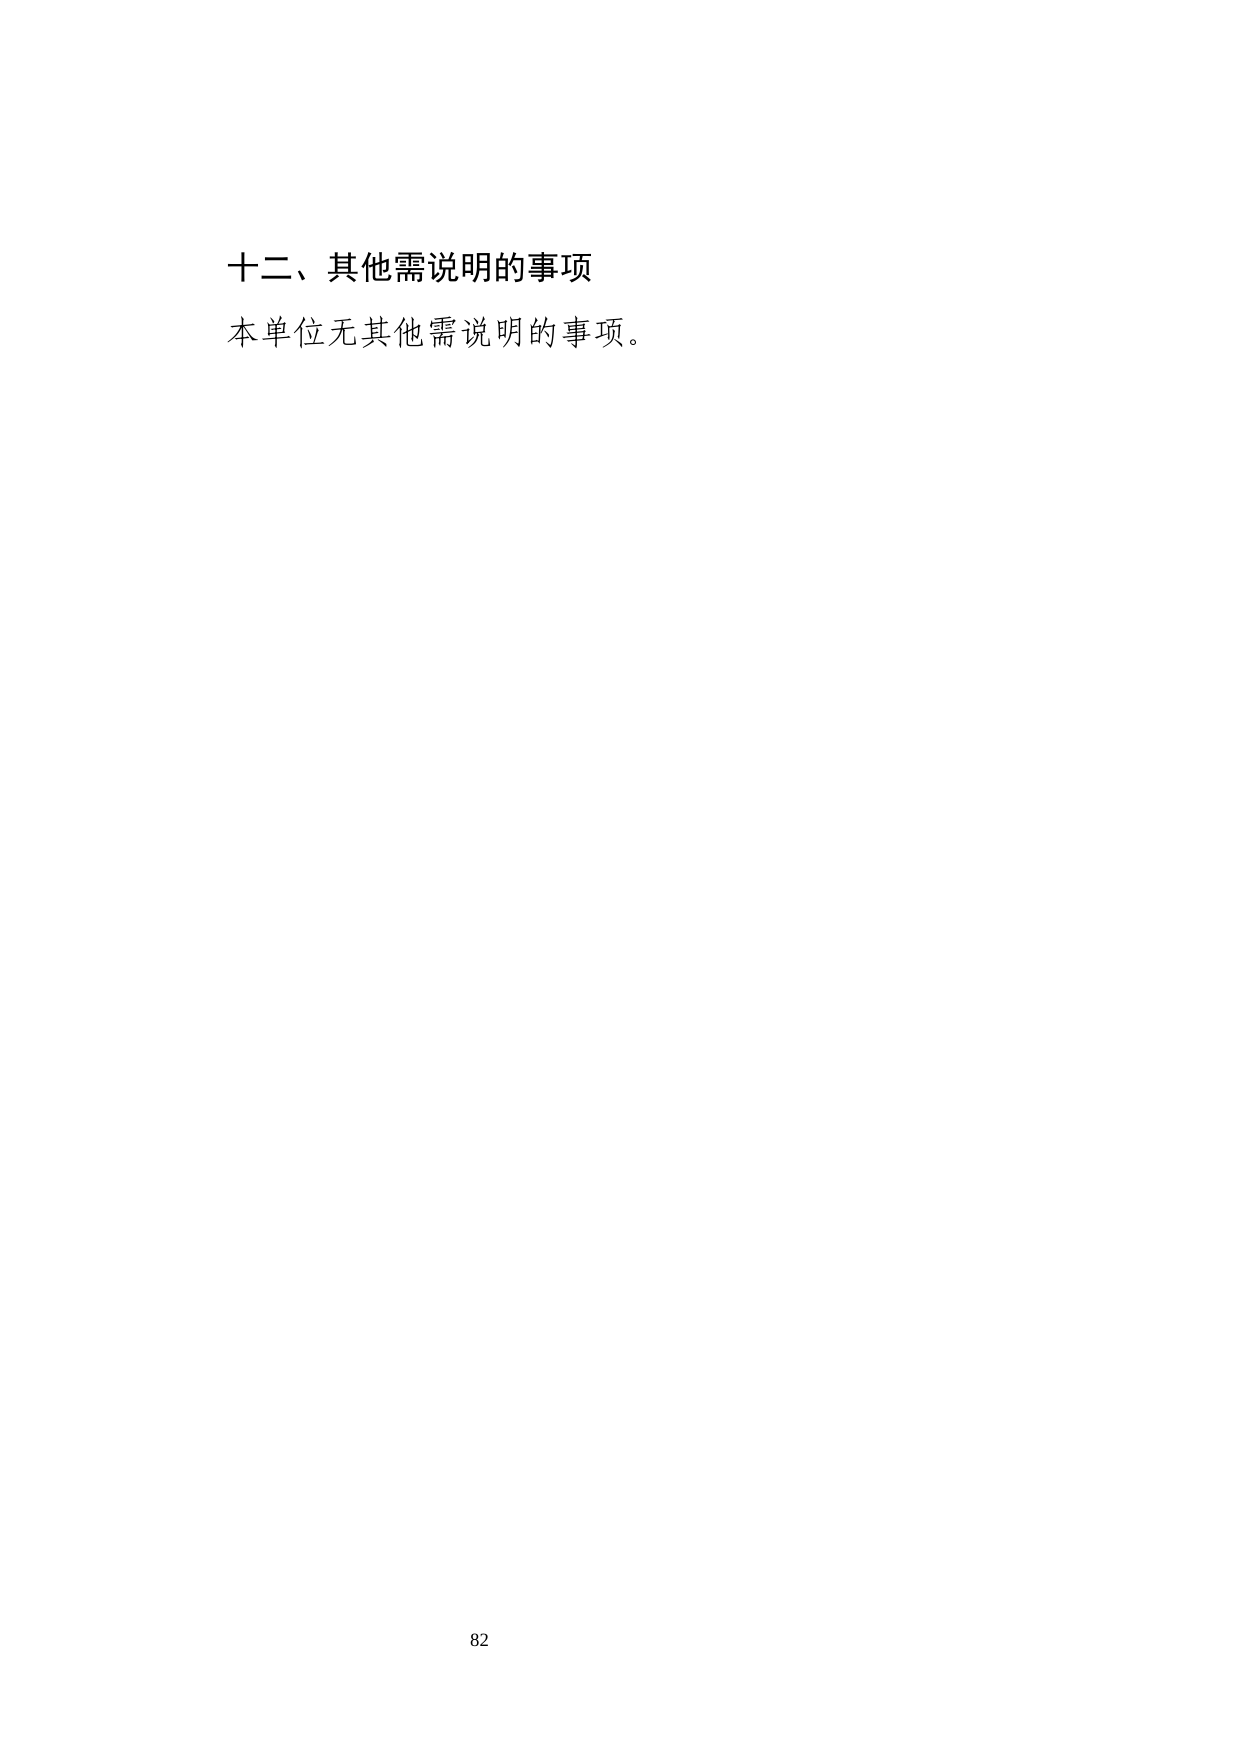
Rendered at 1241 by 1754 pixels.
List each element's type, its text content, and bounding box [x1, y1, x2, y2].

text 本单位无其他需说明的事项。 [159, 298, 1081, 363]
text 十二、其他需说明的事项 [159, 233, 1081, 298]
